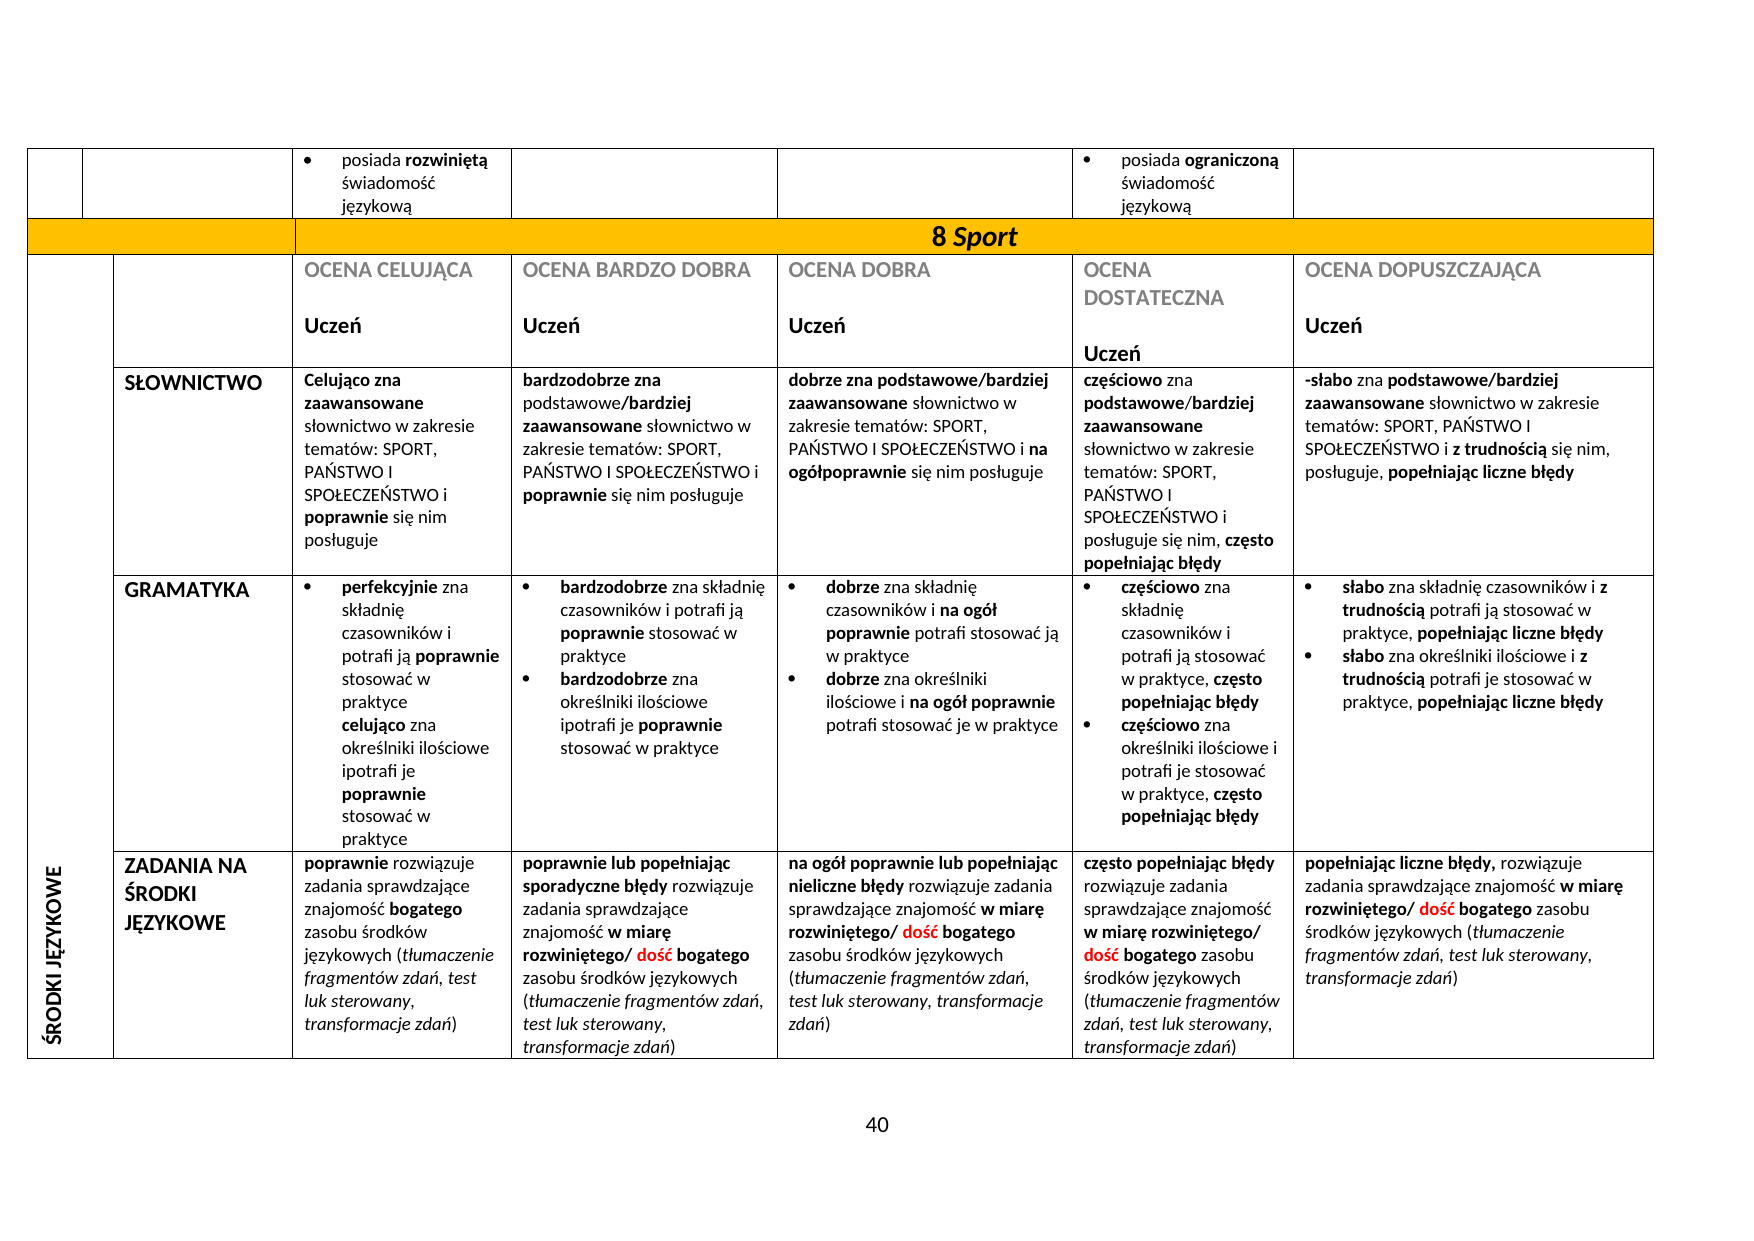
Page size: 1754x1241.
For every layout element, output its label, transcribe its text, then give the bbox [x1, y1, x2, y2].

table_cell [778, 149, 1072, 217]
table_cell częściowo zna podstawowe/bardziej zaawansowane słownictwo w zakresie tematów: SPORT, PAŃSTWO I SPOŁECZEŃSTWO i posługuje się nim, często popełniając błędy [1073, 368, 1293, 574]
table_cell OCENA DOBRA Uczeń [778, 255, 1072, 367]
table_cell OCENA DOPUSZCZAJĄCA Uczeń [1294, 255, 1653, 367]
table_cell OCENA DOSTATECZNA Uczeń [1073, 255, 1293, 367]
table_cell popełniając liczne błędy, rozwiązuje zadania sprawdzające znajomość w miarę rozwiniętego/ dość bogatego zasobu środków językowych (tłumaczenie fragmentów zdań, test luk sterowany, transformacje zdań) [1294, 852, 1653, 1058]
table_cell dobrze zna podstawowe/bardziej zaawansowane słownictwo w zakresie tematów: SPORT, PAŃSTWO I SPOŁECZEŃSTWO i na ogółpoprawnie się nim posługuje [778, 368, 1072, 574]
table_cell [83, 149, 292, 217]
table_cell 8 Sport [296, 219, 1653, 254]
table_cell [293, 149, 511, 217]
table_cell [512, 149, 777, 217]
table_cell słabo zna składnię czasowników i z trudnością potrafi ją stosować w praktyce, popełniając liczne błędy słabo zna określniki ilościowe i z trudnością potrafi je stosować w praktyce, popełniając liczne błędy [1294, 576, 1653, 851]
table_cell [114, 255, 292, 367]
table_cell OCENA BARDZO DOBRA Uczeń [512, 255, 777, 367]
table_cell OCENA CELUJĄCA Uczeń [293, 255, 511, 367]
table_cell częściowo zna składnię czasowników i potrafi ją stosować w praktyce, często popełniając błędy częściowo zna określniki ilościowe i potrafi je stosować w praktyce, często popełniając błędy [1073, 576, 1293, 851]
table_cell dobrze zna składnię czasowników i na ogół poprawnie potrafi stosować ją w praktyce dobrze zna określniki ilościowe i na ogół poprawnie potrafi stosować je w praktyce [778, 576, 1072, 851]
table_cell poprawnie rozwiązuje zadania sprawdzające znajomość bogatego zasobu środków językowych (tłumaczenie fragmentów zdań, test luk sterowany, transformacje zdań) [293, 852, 511, 1058]
table_cell -słabo zna podstawowe/bardziej zaawansowane słownictwo w zakresie tematów: SPORT, PAŃSTWO I SPOŁECZEŃSTWO i z trudnością się nim, posługuje, popełniając liczne błędy [1294, 368, 1653, 574]
table_cell ŚRODKI JĘZYKOWE [28, 255, 113, 1058]
table_cell bardzodobrze zna składnię czasowników i potrafi ją poprawnie stosować w praktyce bardzodobrze zna określniki ilościowe ipotrafi je poprawnie stosować w praktyce [512, 576, 777, 851]
table_cell na ogół poprawnie lub popełniając nieliczne błędy rozwiązuje zadania sprawdzające znajomość w miarę rozwiniętego/ dość bogatego zasobu środków językowych (tłumaczenie fragmentów zdań, test luk sterowany, transformacje zdań) [778, 852, 1072, 1058]
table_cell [1073, 149, 1293, 217]
table_cell ZADANIA NA ŚRODKI JĘZYKOWE [114, 852, 292, 1058]
table_cell Celująco zna zaawansowane słownictwo w zakresie tematów: SPORT, PAŃSTWO I SPOŁECZEŃSTWO i poprawnie się nim posługuje [293, 368, 511, 574]
table_cell SŁOWNICTWO [114, 368, 292, 574]
table_cell GRAMATYKA [114, 576, 292, 851]
table_cell poprawnie lub popełniając sporadyczne błędy rozwiązuje zadania sprawdzające znajomość w miarę rozwiniętego/ dość bogatego zasobu środków językowych (tłumaczenie fragmentów zdań, test luk sterowany, transformacje zdań) [512, 852, 777, 1058]
table_cell perfekcyjnie zna składnię czasowników i potrafi ją poprawnie stosować w praktyce celująco zna określniki ilościowe ipotrafi je poprawnie stosować w praktyce [293, 576, 511, 851]
table_cell często popełniając błędy rozwiązuje zadania sprawdzające znajomość w miarę rozwiniętego/ dość bogatego zasobu środków językowych (tłumaczenie fragmentów zdań, test luk sterowany, transformacje zdań) [1073, 852, 1293, 1058]
table_cell [28, 219, 295, 254]
table_cell bardzodobrze zna podstawowe/bardziej zaawansowane słownictwo w zakresie tematów: SPORT, PAŃSTWO I SPOŁECZEŃSTWO i poprawnie się nim posługuje [512, 368, 777, 574]
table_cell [1294, 149, 1653, 217]
